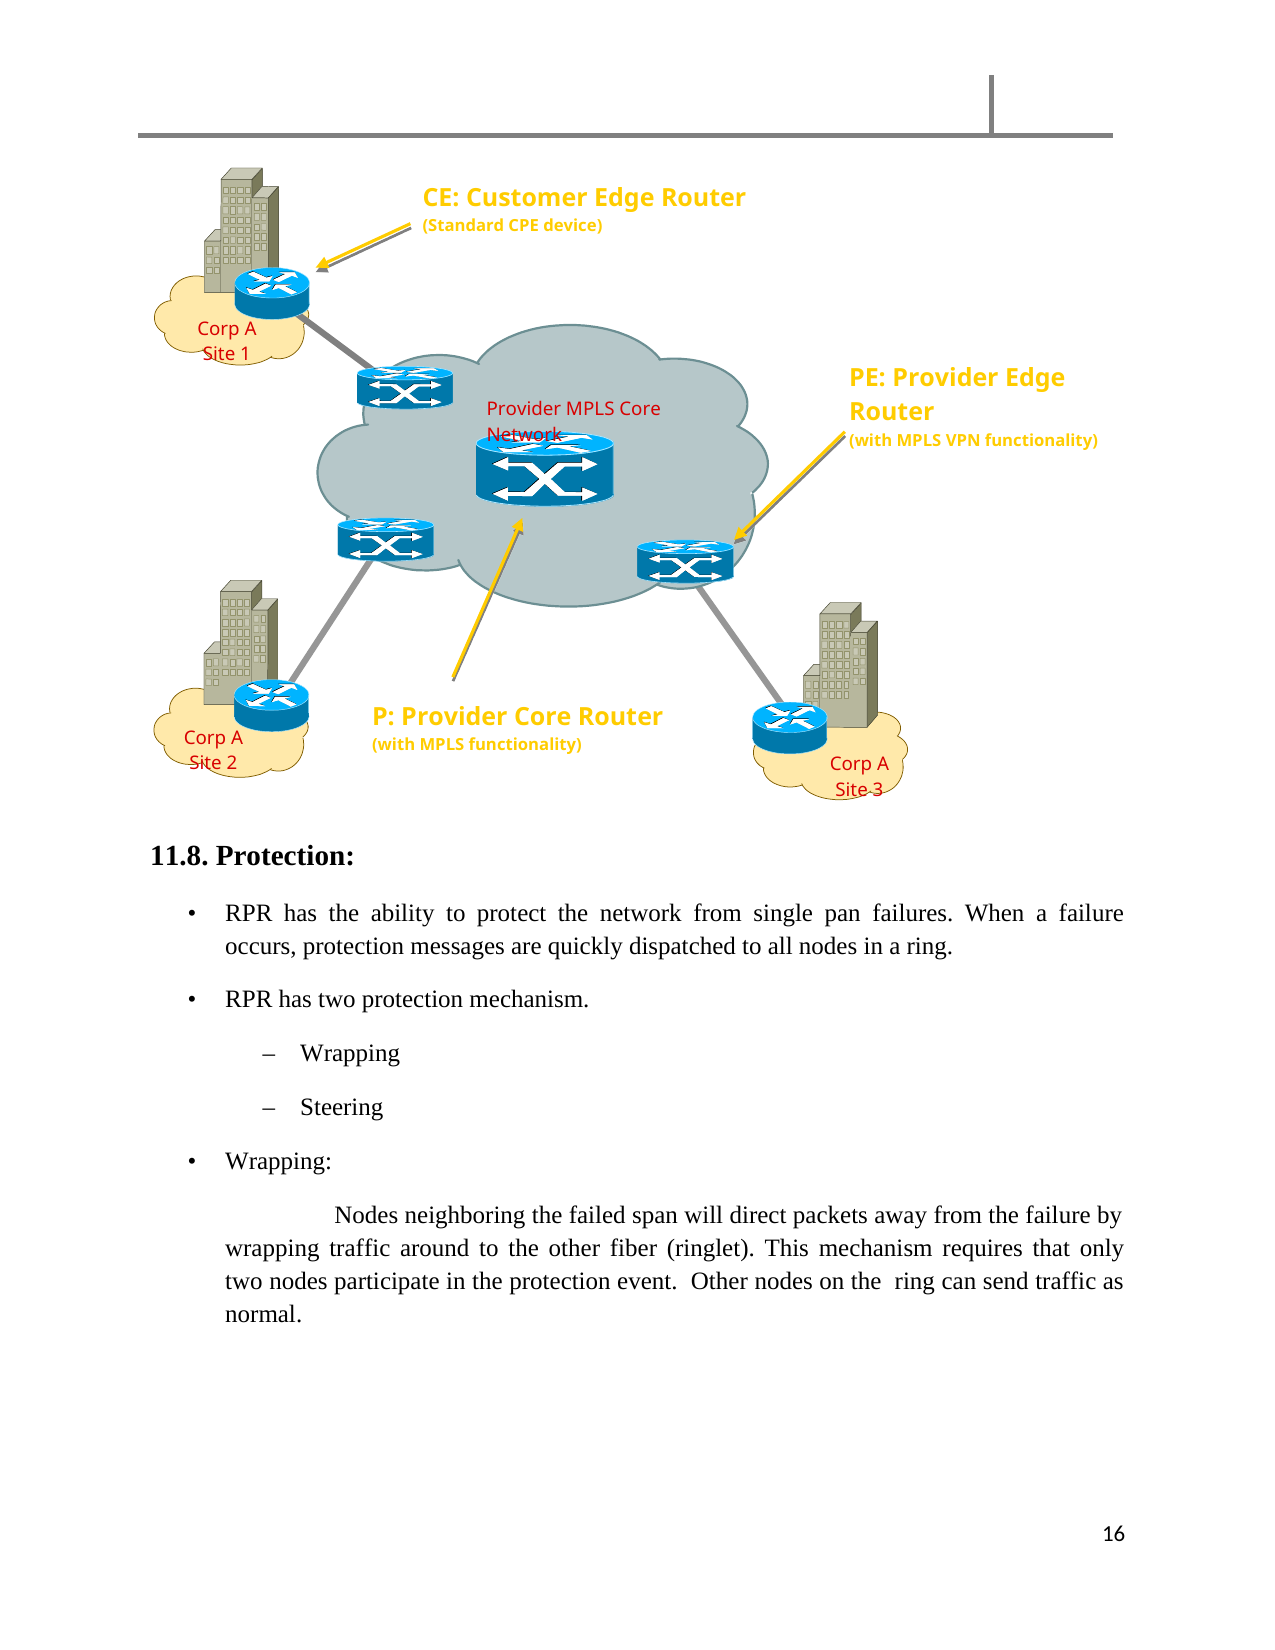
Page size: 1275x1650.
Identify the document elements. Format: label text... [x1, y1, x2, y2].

text Nodes neighboring the failed span will direct packets away from the failure by wrapping traffic around to the other fiber (ringlet). This mechanism requires that only two nodes participate in the protection event. Other nodes on the ring can send traffic as normal. [225, 1200, 1125, 1328]
list Steering [262, 1092, 1125, 1121]
list Wrapping [262, 1038, 1125, 1067]
list RPR has two protection mechanism. [187, 984, 1125, 1013]
list RPR has the ability to protect the network from single pan failures. When a failure occurs, protection messages are quickly dispatched to all nodes in a ring. [187, 898, 1125, 959]
list Wrapping: [187, 1146, 1125, 1175]
text 11.8. Protection: [150, 838, 1125, 872]
